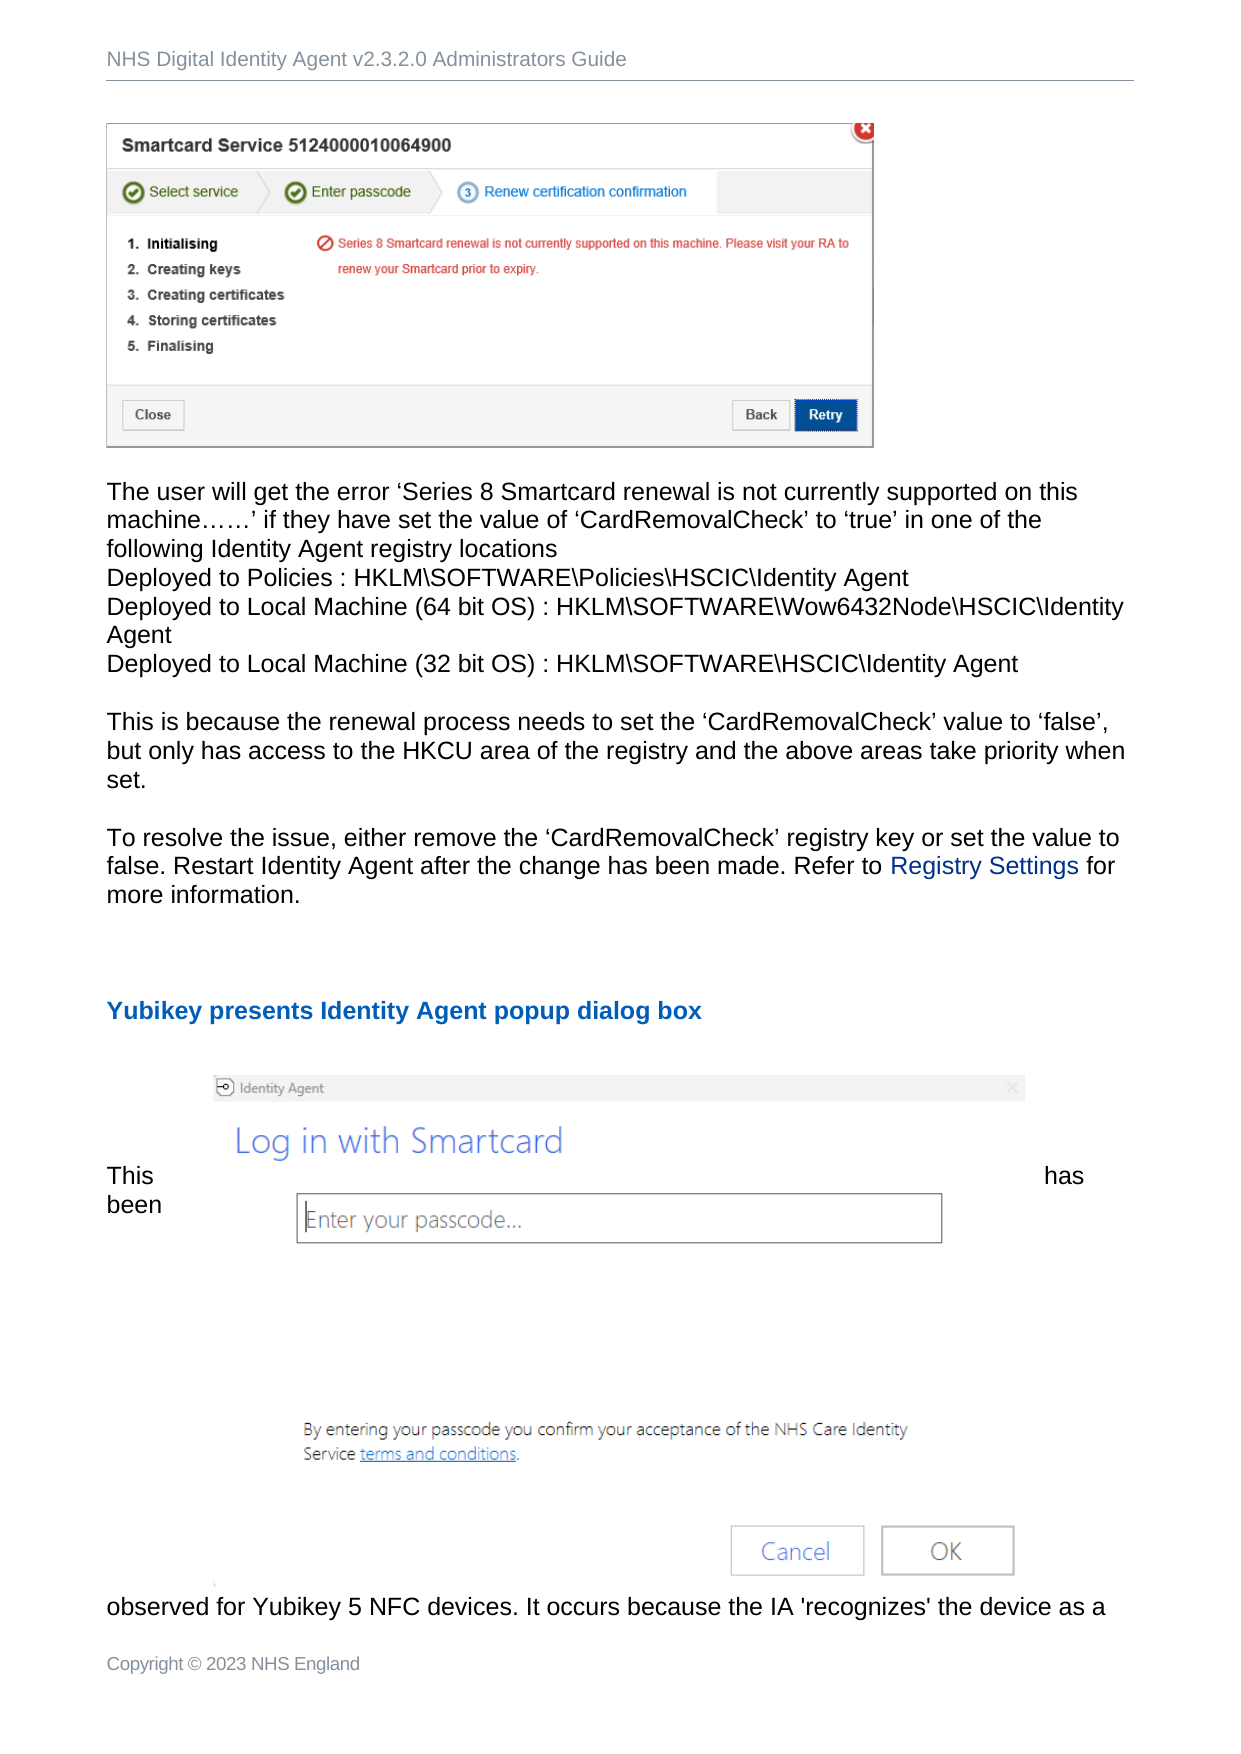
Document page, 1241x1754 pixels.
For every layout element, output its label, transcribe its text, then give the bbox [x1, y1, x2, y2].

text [106, 1161, 1134, 1621]
subtitle Yubikey presents Identity Agent popup dialog box [106, 996, 1134, 1025]
text The user will get the error ‘Series 8 Smartcard renewal is not currently supported on this machine……’ if they have set the value of ‘CardRemovalCheck’ to ‘true’ in one of the following Identity Agent registry locations Deployed to Policies : HKLM\SOFTWARE\Policies\HSCIC\Identity Agent Deployed to Local Machine (64 bit OS) : HKLM\SOFTWARE\Wow6432Node\HSCIC\Identity Agent Deployed to Local Machine (32 bit OS) : HKLM\SOFTWARE\HSCIC\Identity Agent [106, 477, 1134, 678]
text This is because the renewal process needs to set the ‘CardRemovalCheck’ value to ‘false’, but only has access to the HKCU area of the registry and the above areas take priority when set. [106, 707, 1134, 793]
picture [212, 1075, 1025, 1586]
text To resolve the issue, either remove the ‘CardRemovalCheck’ registry key or set the value to false. Restart Identity Agent after the change has been made. Refer to Registry Settings for more information. [106, 823, 1134, 909]
picture [106, 123, 874, 448]
